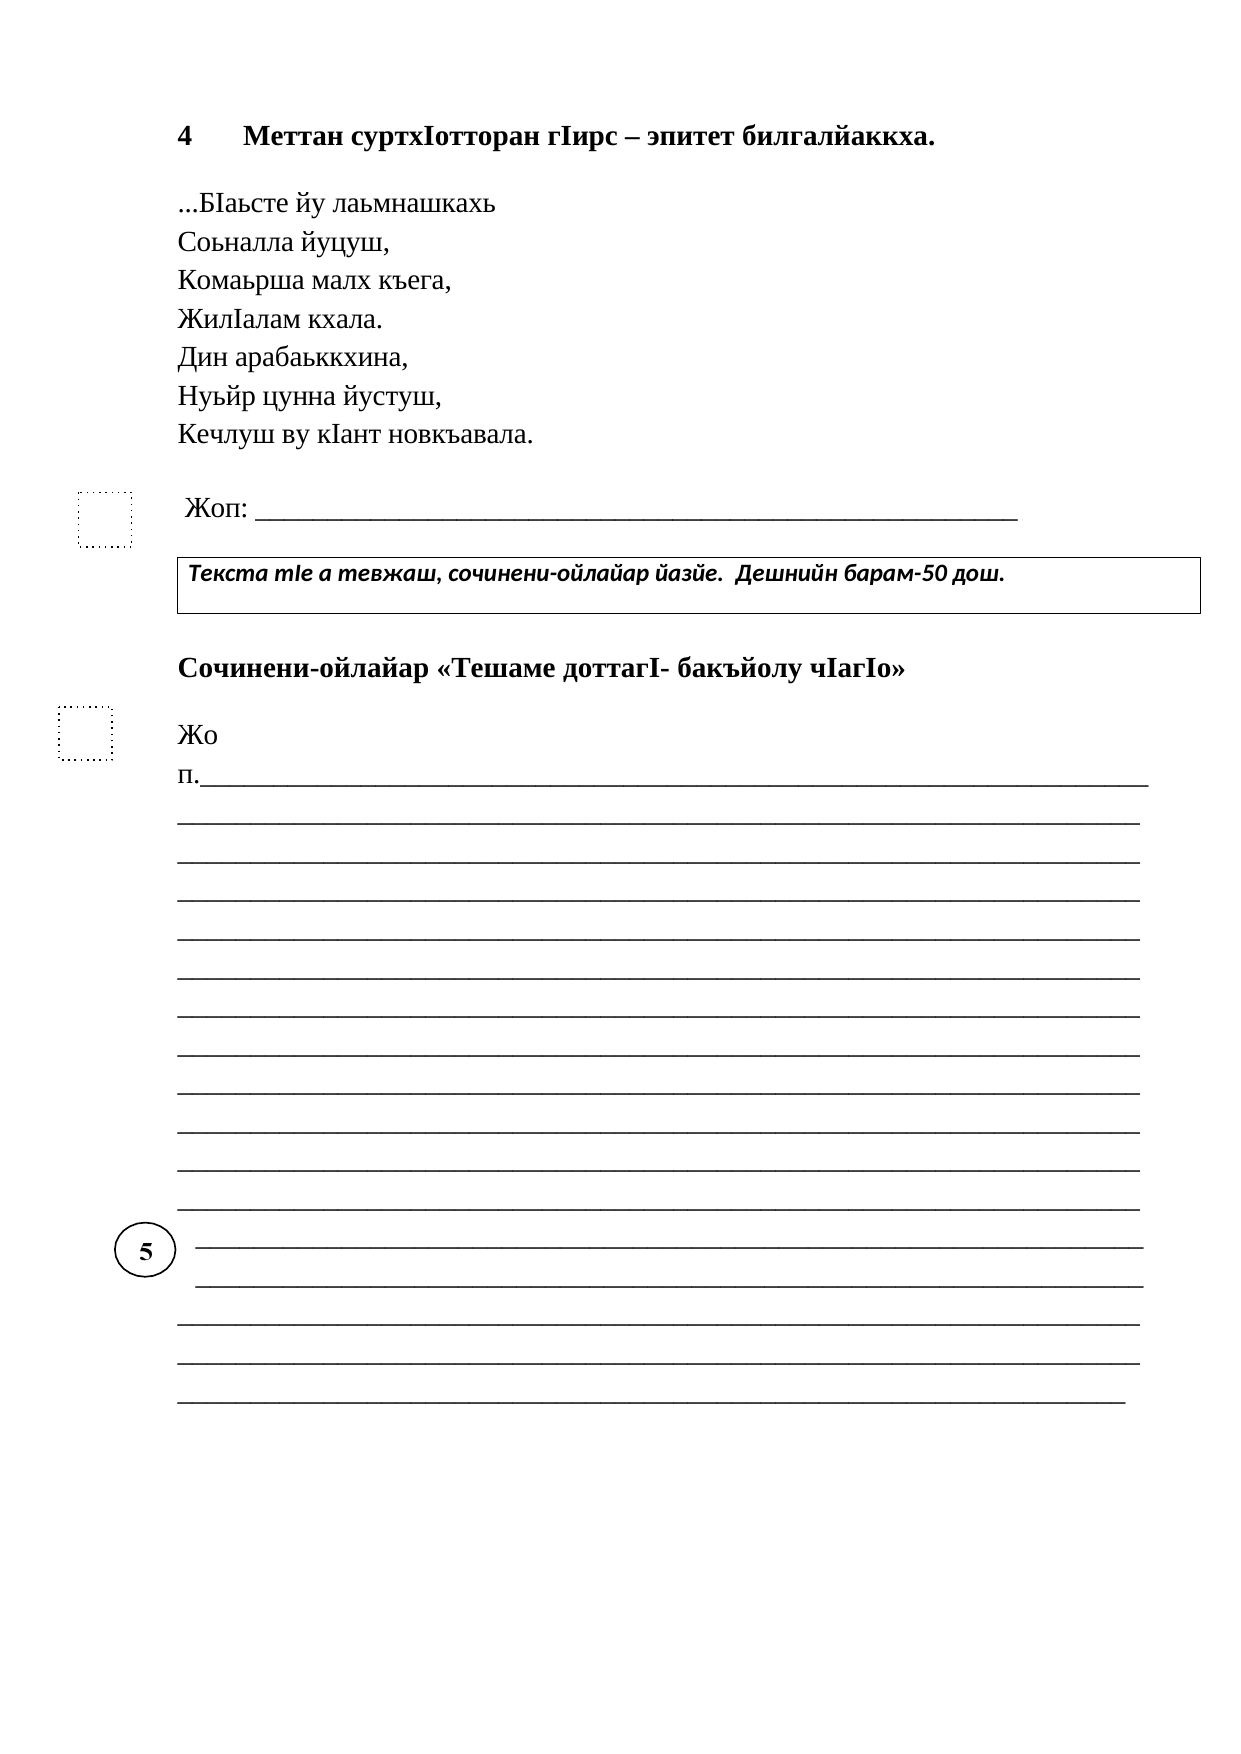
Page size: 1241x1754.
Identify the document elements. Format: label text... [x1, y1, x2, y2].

subtitle Соьналла йуцуш, [177, 224, 1152, 257]
subtitle Дин арабаьккхина, [177, 339, 1152, 373]
subtitle ЖилIалам кхала. [177, 301, 1152, 334]
text Жоп.______________________________________________________________________________________________________________________________________________________________________________________________________________________________________________________________________________________________________________________________________________________________________________________________________________________________________________________________________________________________________________________________________________________________________________________________________________________________________________________________________________________________________________________________________________________________________________________________________________________________________________________________________________________________________________________________________________________________________________________________________________________________________________________________________________________________________________________________________________________________ [177, 717, 1152, 1406]
subtitle Комаьрша малх къега, [177, 262, 1152, 296]
subtitle ...БIаьсте йу лаьмнашкахь [177, 185, 1152, 219]
text Жоп: _____________________________________________________ [177, 455, 1152, 524]
subtitle Нуьйр цунна йустуш, [177, 378, 1152, 411]
subtitle Кечлуш ву кIант новкъавала. [177, 416, 1152, 450]
text 4 Меттан суртхIотторан гIирс – эпитет билгалйаккха. [177, 118, 1152, 152]
text Сочинени-ойлайар «Тешаме доттагI- бакъйолу чIагIо» [177, 650, 1152, 684]
